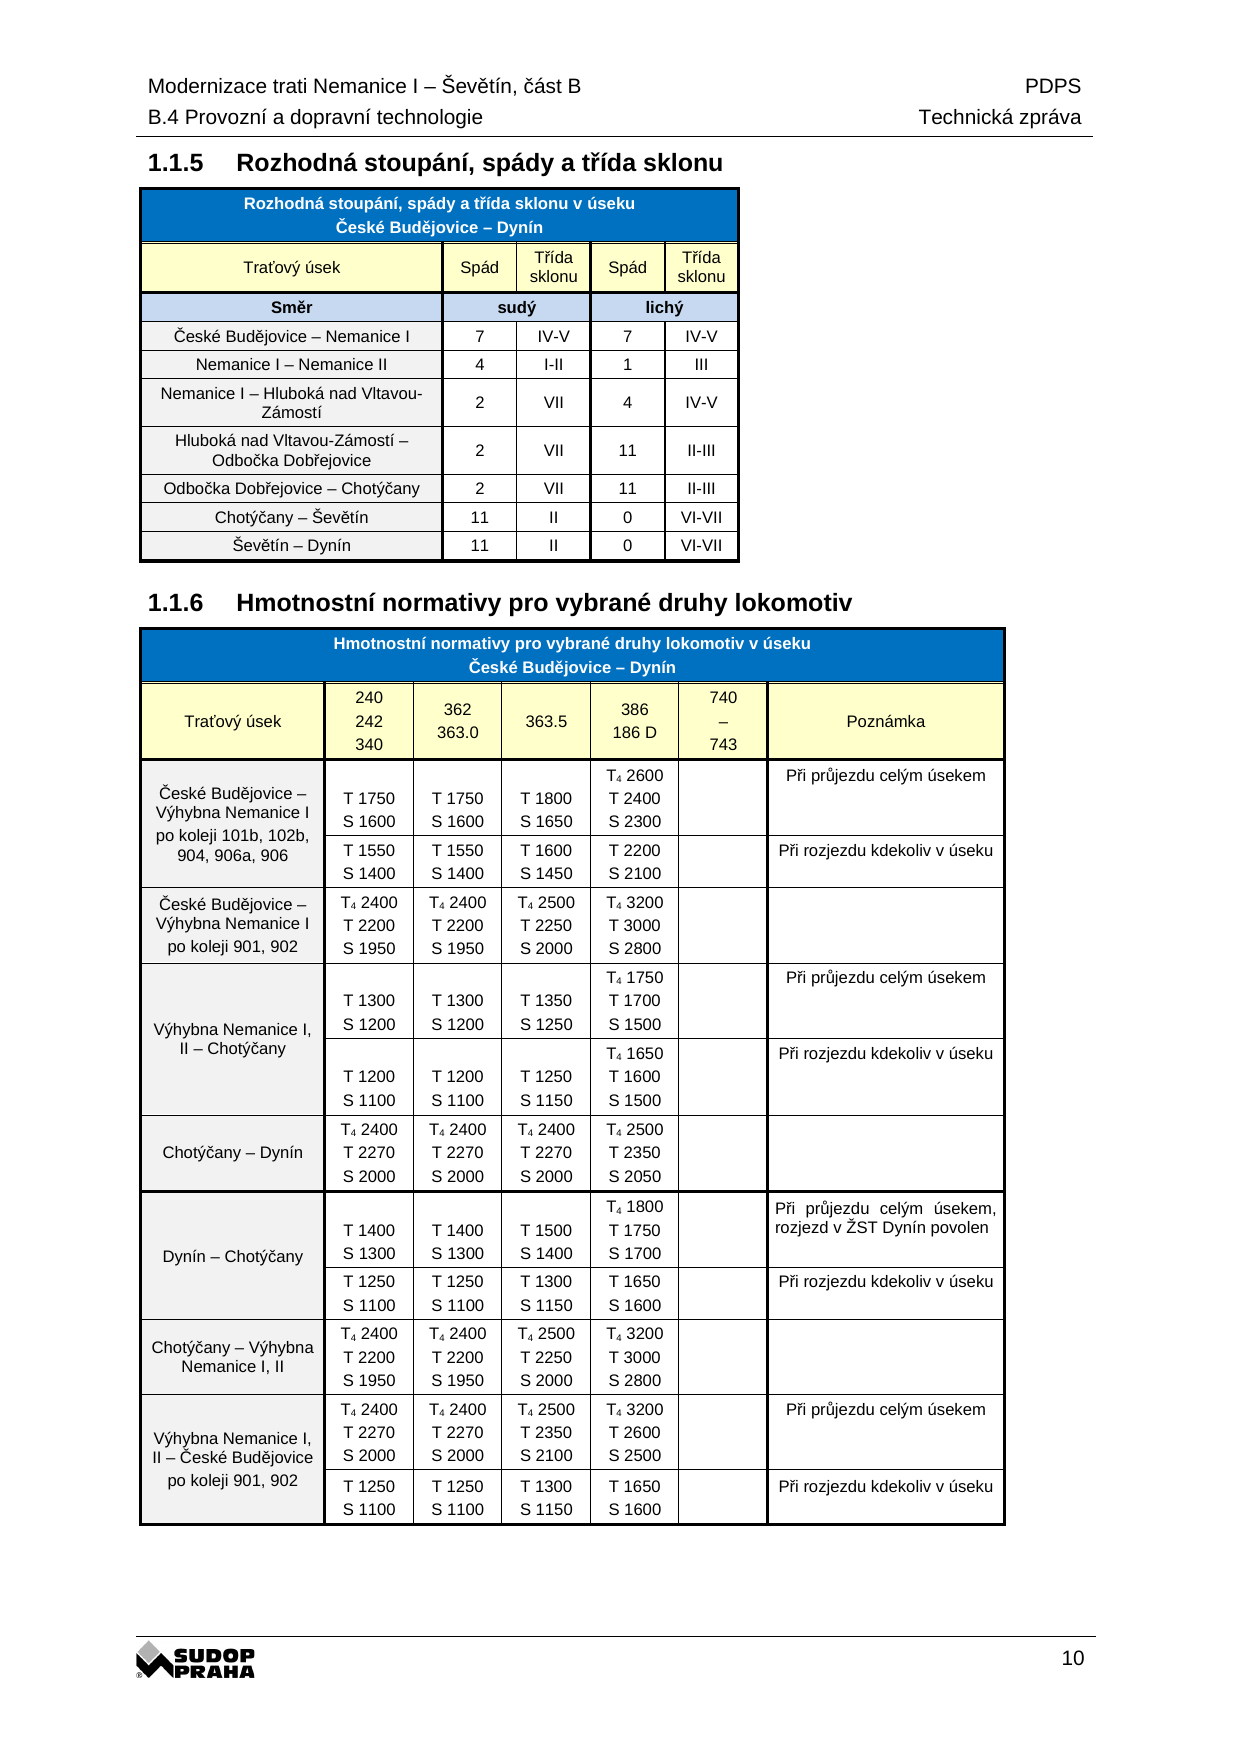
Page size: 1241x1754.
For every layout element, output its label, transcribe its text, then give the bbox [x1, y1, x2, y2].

table_cell T 1400 S 1300 [326, 1193, 413, 1267]
table_cell [679, 1395, 766, 1469]
table_cell 362 363.0 [414, 684, 501, 758]
table_cell T4 1650 T 1600 S 1500 [591, 1039, 678, 1114]
table_cell T4 1750 T 1700 S 1500 [591, 964, 678, 1038]
table_cell T4 2400 T 2270 S 2000 [414, 1395, 501, 1469]
subtitle Rozhodná stoupání, spády a třída sklonu [148, 148, 1093, 176]
table_cell [679, 888, 766, 962]
table_cell T4 2400 T 2270 S 2000 [502, 1116, 590, 1190]
table_cell sudý [444, 294, 589, 321]
table_cell T 1250 S 1100 [326, 1268, 413, 1319]
table_cell 11 [592, 475, 664, 502]
table_cell 4 [444, 351, 516, 378]
table_cell 363.5 [502, 684, 590, 758]
table_cell Chotýčany – Dynín [142, 1116, 323, 1190]
table_cell T4 2400 T 2270 S 2000 [414, 1116, 501, 1190]
table_cell Směr [142, 294, 441, 321]
table_cell 740 – 743 [679, 684, 766, 758]
table_cell T 1250 S 1100 [414, 1268, 501, 1319]
table_cell VII [517, 427, 589, 474]
table_cell 11 [592, 427, 664, 474]
table_cell Chotýčany – Ševětín [142, 503, 441, 531]
table_cell T4 2400 T 2200 S 1950 [414, 1320, 501, 1394]
table_cell T 2200 S 2100 [591, 836, 678, 887]
table_cell Výhybna Nemanice I, II – Chotýčany [142, 964, 323, 1114]
table_cell Při průjezdu celým úsekem [769, 964, 1003, 1038]
table_cell [679, 1193, 766, 1267]
table_cell T 1500 S 1400 [502, 1193, 590, 1267]
table_cell III [666, 351, 737, 378]
table_cell T4 2500 T 2250 S 2000 [502, 1320, 590, 1394]
table_cell T 1250 S 1100 [414, 1470, 501, 1523]
table_cell T 1250 S 1100 [326, 1470, 413, 1523]
table_cell Při průjezdu celým úsekem, rozjezd v ŽST Dynín povolen [769, 1193, 1003, 1267]
table_cell 240 242 340 [326, 684, 413, 758]
table_cell T4 2400 T 2200 S 1950 [414, 888, 501, 962]
table_cell [679, 1039, 766, 1114]
table_cell T 1300 S 1150 [502, 1268, 590, 1319]
table_cell T4 3200 T 3000 S 2800 [591, 1320, 678, 1394]
table_cell [679, 1320, 766, 1394]
table_cell [679, 1116, 766, 1190]
table_cell Při rozjezdu kdekoliv v úseku [769, 1039, 1003, 1114]
table_cell T4 2500 T 2250 S 2000 [502, 888, 590, 962]
table_cell T4 2600 T 2400 S 2300 [591, 761, 678, 835]
table_cell Spád [592, 244, 664, 291]
table_cell Poznámka [769, 684, 1003, 758]
table_cell T 1650 S 1600 [591, 1470, 678, 1523]
table_cell 2 [444, 427, 516, 474]
table_cell T4 3200 T 3000 S 2800 [591, 888, 678, 962]
table_cell Chotýčany – Výhybna Nemanice I, II [142, 1320, 323, 1394]
table_header Hmotnostní normativy pro vybrané druhy lokomotiv v úseku České Budějovice – Dynín [142, 630, 1003, 681]
table_cell 11 [444, 503, 516, 531]
table_cell T4 2400 T 2270 S 2000 [326, 1116, 413, 1190]
table_cell Spád [444, 244, 516, 291]
table_cell 386 186 D [591, 684, 678, 758]
table_cell T 1600 S 1450 [502, 836, 590, 887]
table_cell Při průjezdu celým úsekem [769, 1395, 1003, 1469]
table_cell T4 1800 T 1750 S 1700 [591, 1193, 678, 1267]
subtitle Hmotnostní normativy pro vybrané druhy lokomotiv [148, 587, 1093, 616]
table_cell Třída sklonu [517, 244, 589, 291]
table_cell 0 [592, 532, 664, 559]
table_cell 11 [444, 532, 516, 559]
table_cell T 1300 S 1150 [502, 1470, 590, 1523]
table_cell 7 [444, 322, 516, 350]
table_cell [769, 1116, 1003, 1190]
table_cell [679, 1470, 766, 1523]
table_cell T 1750 S 1600 [326, 761, 413, 835]
table_cell Při rozjezdu kdekoliv v úseku [769, 1268, 1003, 1319]
table_cell [679, 964, 766, 1038]
table_cell [679, 1268, 766, 1319]
table_cell České Budějovice – Výhybna Nemanice I po koleji 101b, 102b, 904, 906a, 906 [142, 761, 323, 887]
table_cell [679, 761, 766, 835]
table_cell II-III [666, 475, 737, 502]
table_cell II [517, 532, 589, 559]
table_cell 2 [444, 475, 516, 502]
table_cell 1 [592, 351, 664, 378]
table_cell IV-V [666, 379, 737, 426]
table_cell Odbočka Dobřejovice – Chotýčany [142, 475, 441, 502]
table_cell Dynín – Chotýčany [142, 1193, 323, 1319]
table_cell T 1800 S 1650 [502, 761, 590, 835]
table_cell České Budějovice – Výhybna Nemanice I po koleji 901, 902 [142, 888, 323, 962]
table_cell VII [517, 475, 589, 502]
picture [136, 1640, 255, 1678]
table_cell T 1200 S 1100 [326, 1039, 413, 1114]
table_cell VI-VII [666, 532, 737, 559]
table_cell 2 [444, 379, 516, 426]
table_cell IV-V [517, 322, 589, 350]
table_cell Nemanice I – Hluboká nad Vltavou-Zámostí [142, 379, 441, 426]
table_cell T4 2500 T 2350 S 2100 [502, 1395, 590, 1469]
table_cell Traťový úsek [142, 244, 441, 291]
table_cell lichý [592, 294, 737, 321]
table_cell Nemanice I – Nemanice II [142, 351, 441, 378]
table_cell T 1650 S 1600 [591, 1268, 678, 1319]
table_cell T4 2400 T 2270 S 2000 [326, 1395, 413, 1469]
table_cell VI-VII [666, 503, 737, 531]
table_cell T 1350 S 1250 [502, 964, 590, 1038]
table_cell T 1550 S 1400 [326, 836, 413, 887]
table_cell T 1550 S 1400 [414, 836, 501, 887]
table_cell T4 2400 T 2200 S 1950 [326, 888, 413, 962]
table_cell Třída sklonu [666, 244, 737, 291]
table_cell České Budějovice – Nemanice I [142, 322, 441, 350]
table_cell 7 [592, 322, 664, 350]
table_cell T 1250 S 1150 [502, 1039, 590, 1114]
table_cell 4 [592, 379, 664, 426]
table_cell VII [517, 379, 589, 426]
table_cell Traťový úsek [142, 684, 323, 758]
table_cell Při rozjezdu kdekoliv v úseku [769, 1470, 1003, 1523]
table_cell T4 3200 T 2600 S 2500 [591, 1395, 678, 1469]
table_cell T 1200 S 1100 [414, 1039, 501, 1114]
table_cell T 1400 S 1300 [414, 1193, 501, 1267]
table_cell Hluboká nad Vltavou-Zámostí – Odbočka Dobřejovice [142, 427, 441, 474]
table_cell Při rozjezdu kdekoliv v úseku [769, 836, 1003, 887]
table_cell [769, 1320, 1003, 1394]
table_cell T 1750 S 1600 [414, 761, 501, 835]
table_cell 0 [592, 503, 664, 531]
table_cell T 1300 S 1200 [326, 964, 413, 1038]
table_cell T4 2400 T 2200 S 1950 [326, 1320, 413, 1394]
table_cell II [517, 503, 589, 531]
table_cell T4 2500 T 2350 S 2050 [591, 1116, 678, 1190]
table_cell II-III [666, 427, 737, 474]
table_cell T 1300 S 1200 [414, 964, 501, 1038]
table_cell [769, 888, 1003, 962]
table_cell Při průjezdu celým úsekem [769, 761, 1003, 835]
table_cell Ševětín – Dynín [142, 532, 441, 559]
table_header Rozhodná stoupání, spády a třída sklonu v úseku České Budějovice – Dynín [142, 190, 737, 241]
table_cell IV-V [666, 322, 737, 350]
table_cell Výhybna Nemanice I, II – České Budějovice po koleji 901, 902 [142, 1395, 323, 1523]
table_cell I-II [517, 351, 589, 378]
table_cell [679, 836, 766, 887]
